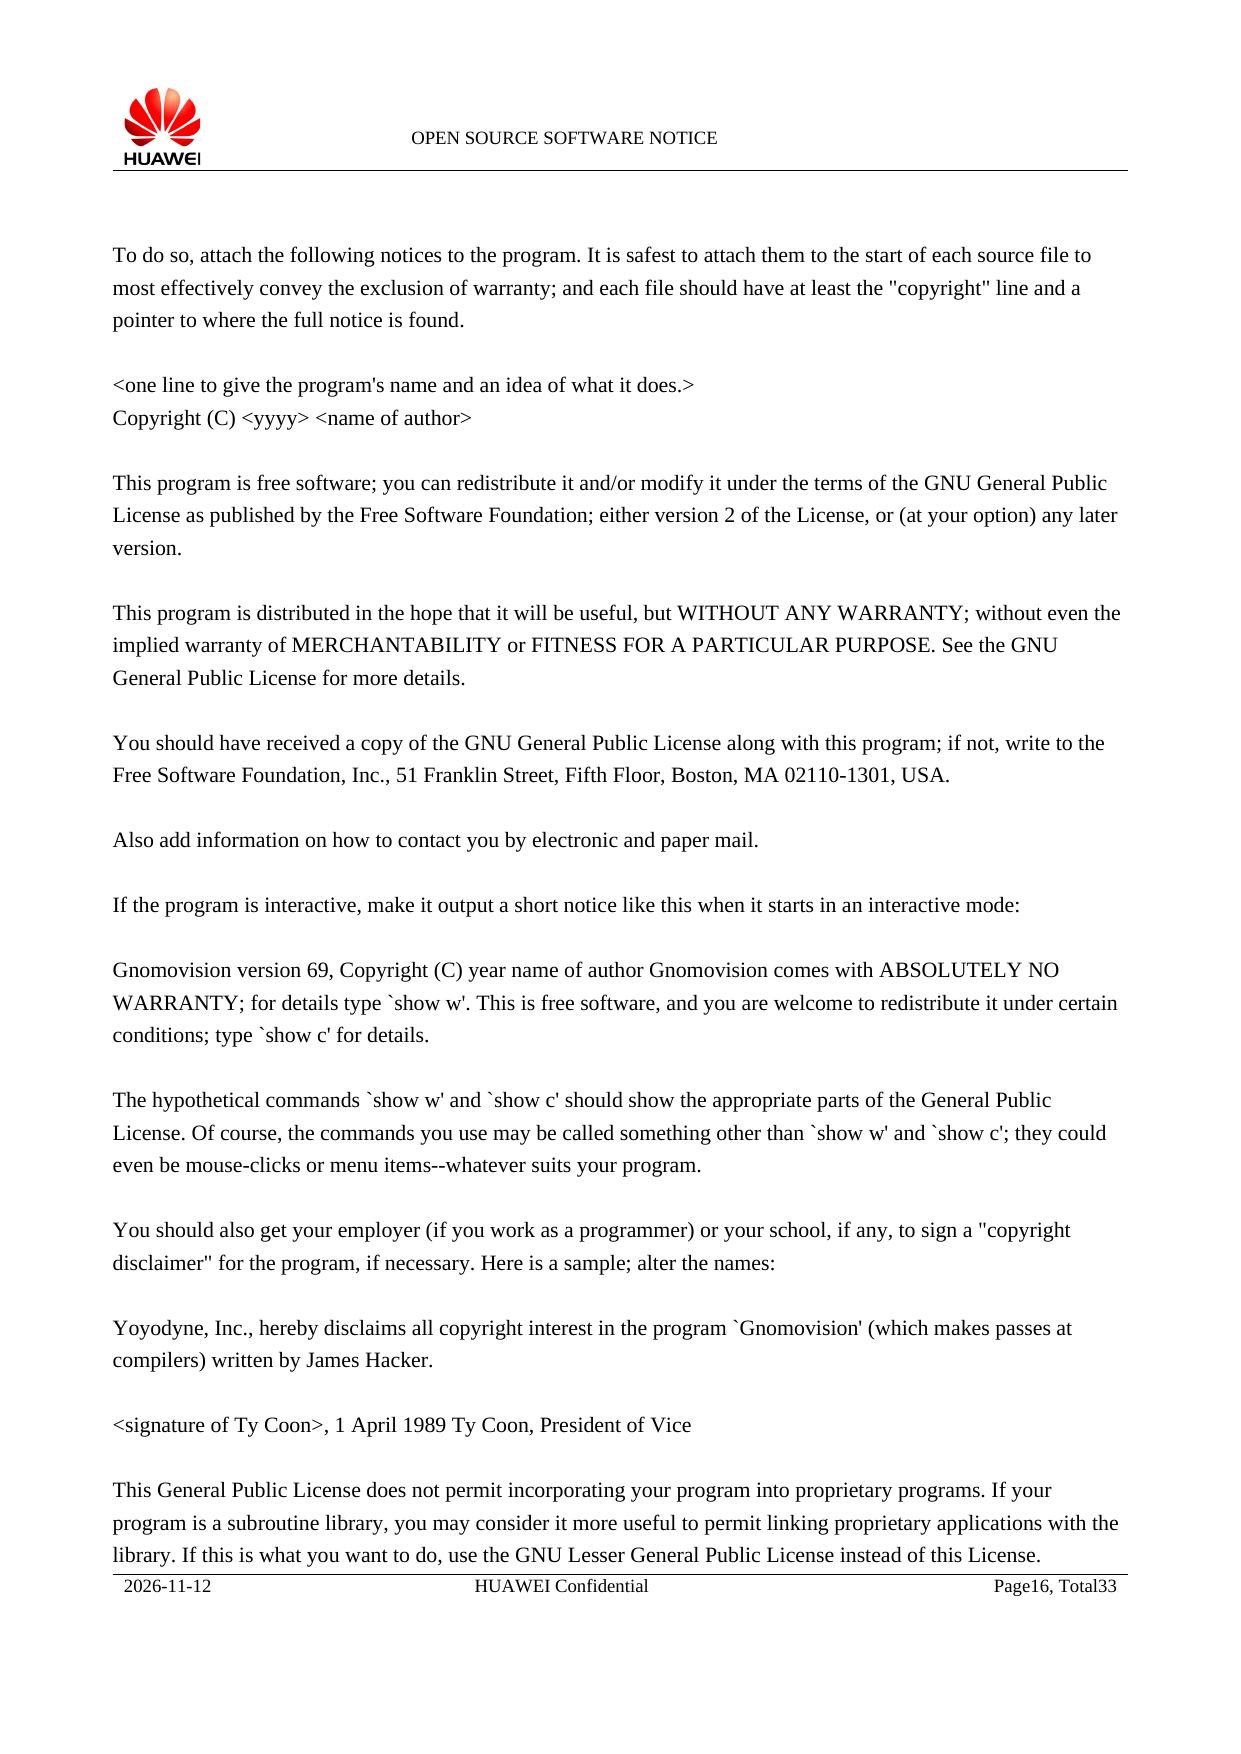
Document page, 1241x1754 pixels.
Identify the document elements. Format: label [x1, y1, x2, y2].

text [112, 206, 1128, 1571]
picture [124, 88, 201, 165]
